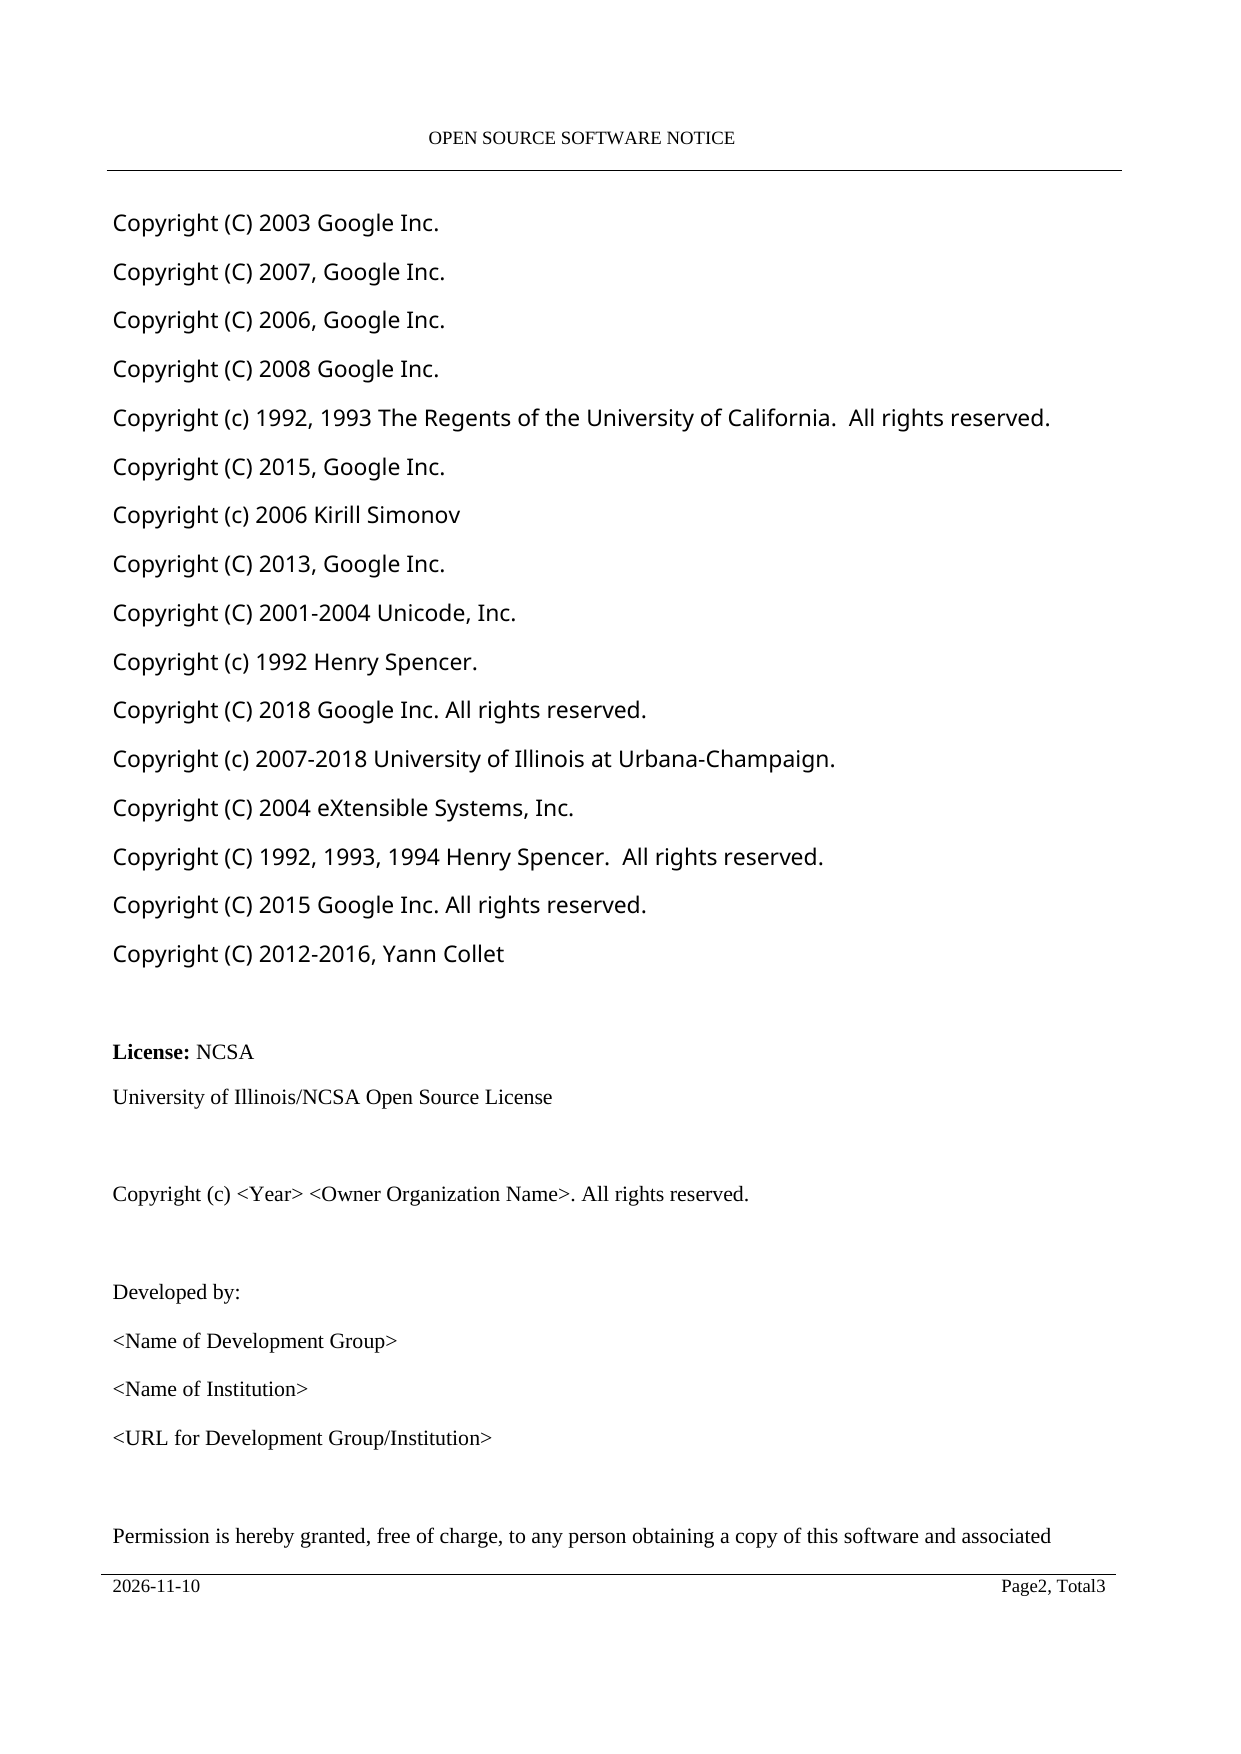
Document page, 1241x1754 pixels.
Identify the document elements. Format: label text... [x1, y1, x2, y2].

text License: NCSA [112, 1035, 1128, 1068]
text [112, 206, 1128, 1019]
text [112, 1080, 1128, 1551]
